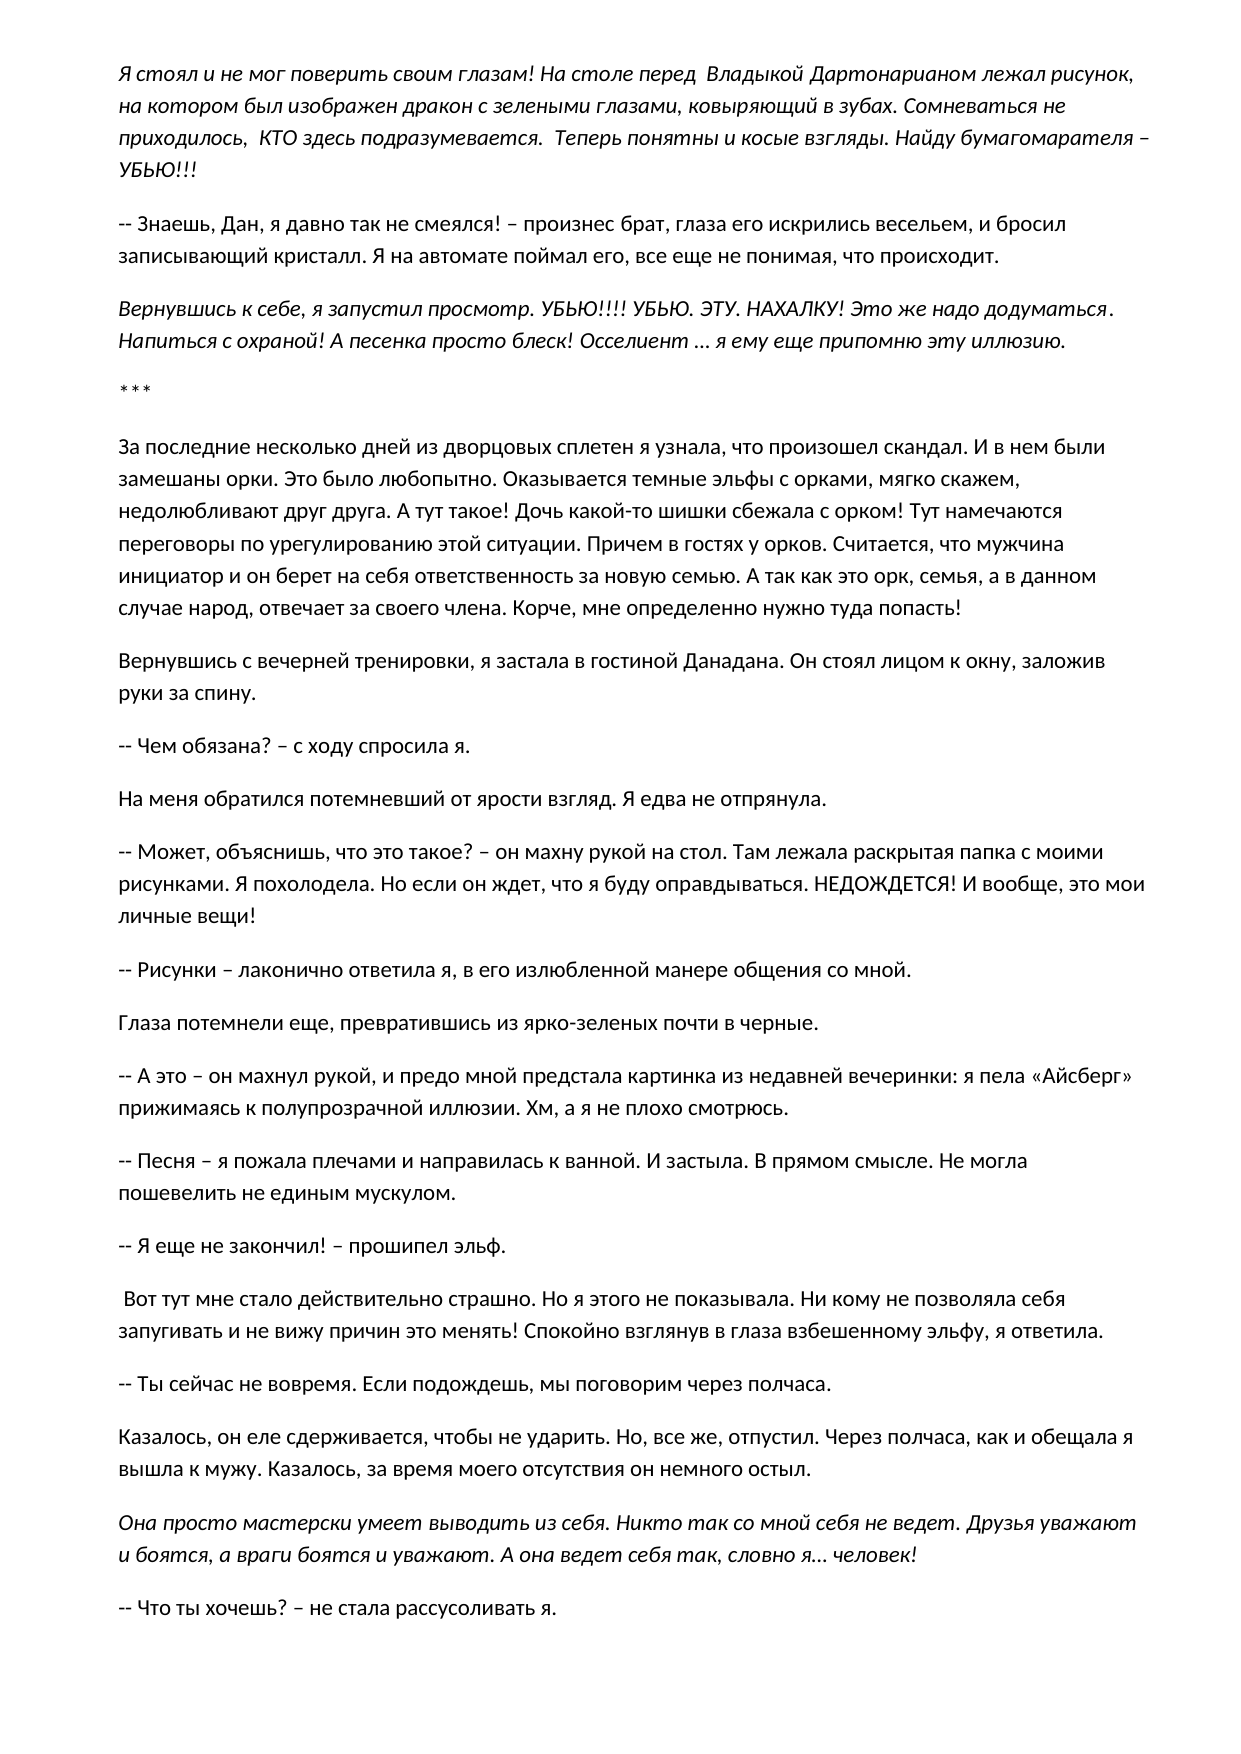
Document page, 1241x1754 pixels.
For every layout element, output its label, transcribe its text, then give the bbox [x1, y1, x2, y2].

text -- Знаешь, Дан, я давно так не смеялся! – произнес брат, глаза его искрились весельем, и бросил записывающий кристалл. Я на автомате поймал его, все еще не понимая, что происходит. [118, 209, 1152, 269]
text -- Ты сейчас не вовремя. Если подождешь, мы поговорим через полчаса. [118, 1369, 1152, 1397]
text -- Что ты хочешь? – не стала рассусоливать я. [118, 1593, 1152, 1621]
text -- А это – он махнул рукой, и предо мной предстала картинка из недавней вечеринки: я пела «Айсберг» прижимаясь к полупрозрачной иллюзии. Хм, а я не плохо смотрюсь. [118, 1061, 1152, 1121]
text Казалось, он еле сдерживается, чтобы не ударить. Но, все же, отпустил. Через полчаса, как и обещала я вышла к мужу. Казалось, за время моего отсутствия он немного остыл. [118, 1422, 1152, 1483]
text -- Песня – я пожала плечами и направилась к ванной. И застыла. В прямом смысле. Не могла пошевелить не единым мускулом. [118, 1146, 1152, 1206]
text -- Может, объяснишь, что это такое? – он махну рукой на стол. Там лежала раскрытая папка с моими рисунками. Я похолодела. Но если он ждет, что я буду оправдываться. НЕДОЖДЕТСЯ! И вообще, это мои личные вещи! [118, 837, 1152, 930]
text На меня обратился потемневший от ярости взгляд. Я едва не отпрянула. [118, 784, 1152, 812]
text За последние несколько дней из дворцовых сплетен я узнала, что произошел скандал. И в нем были замешаны орки. Это было любопытно. Оказывается темные эльфы с орками, мягко скажем, недолюбливают друг друга. А тут такое! Дочь какой-то шишки сбежала с орком! Тут намечаются переговоры по урегулированию этой ситуации. Причем в гостях у орков. Считается, что мужчина инициатор и он берет на себя ответственность за новую семью. А так как это орк, семья, а в данном случае народ, отвечает за своего члена. Корче, мне определенно нужно туда попасть! [118, 432, 1152, 621]
text -- Я еще не закончил! – прошипел эльф. [118, 1231, 1152, 1259]
text Вернувшись к себе, я запустил просмотр. УБЬЮ!!!! УБЬЮ. ЭТУ. НАХАЛКУ! Это же надо додуматься. Напиться с охраной! А песенка просто блеск! Осселиент … я ему еще припомню эту иллюзию. [118, 294, 1152, 354]
text Глаза потемнели еще, превратившись из ярко-зеленых почти в черные. [118, 1008, 1152, 1036]
text Она просто мастерски умеет выводить из себя. Никто так со мной себя не ведет. Друзья уважают и боятся, а враги боятся и уважают. А она ведет себя так, словно я… человек! [118, 1508, 1152, 1568]
text *** [118, 379, 1152, 407]
text Вот тут мне стало действительно страшно. Но я этого не показывала. Ни кому не позволяла себя запугивать и не вижу причин это менять! Спокойно взглянув в глаза взбешенному эльфу, я ответила. [118, 1284, 1152, 1344]
text Я стоял и не мог поверить своим глазам! На столе перед Владыкой Дартонарианом лежал рисунок, на котором был изображен дракон с зелеными глазами, ковыряющий в зубах. Сомневаться не приходилось, КТО здесь подразумевается. Теперь понятны и косые взгляды. Найду бумагомарателя – УБЬЮ!!! [118, 59, 1152, 184]
text -- Рисунки – лаконично ответила я, в его излюбленной манере общения со мной. [118, 955, 1152, 983]
text -- Чем обязана? – с ходу спросила я. [118, 731, 1152, 759]
text Вернувшись с вечерней тренировки, я застала в гостиной Данадана. Он стоял лицом к окну, заложив руки за спину. [118, 646, 1152, 706]
